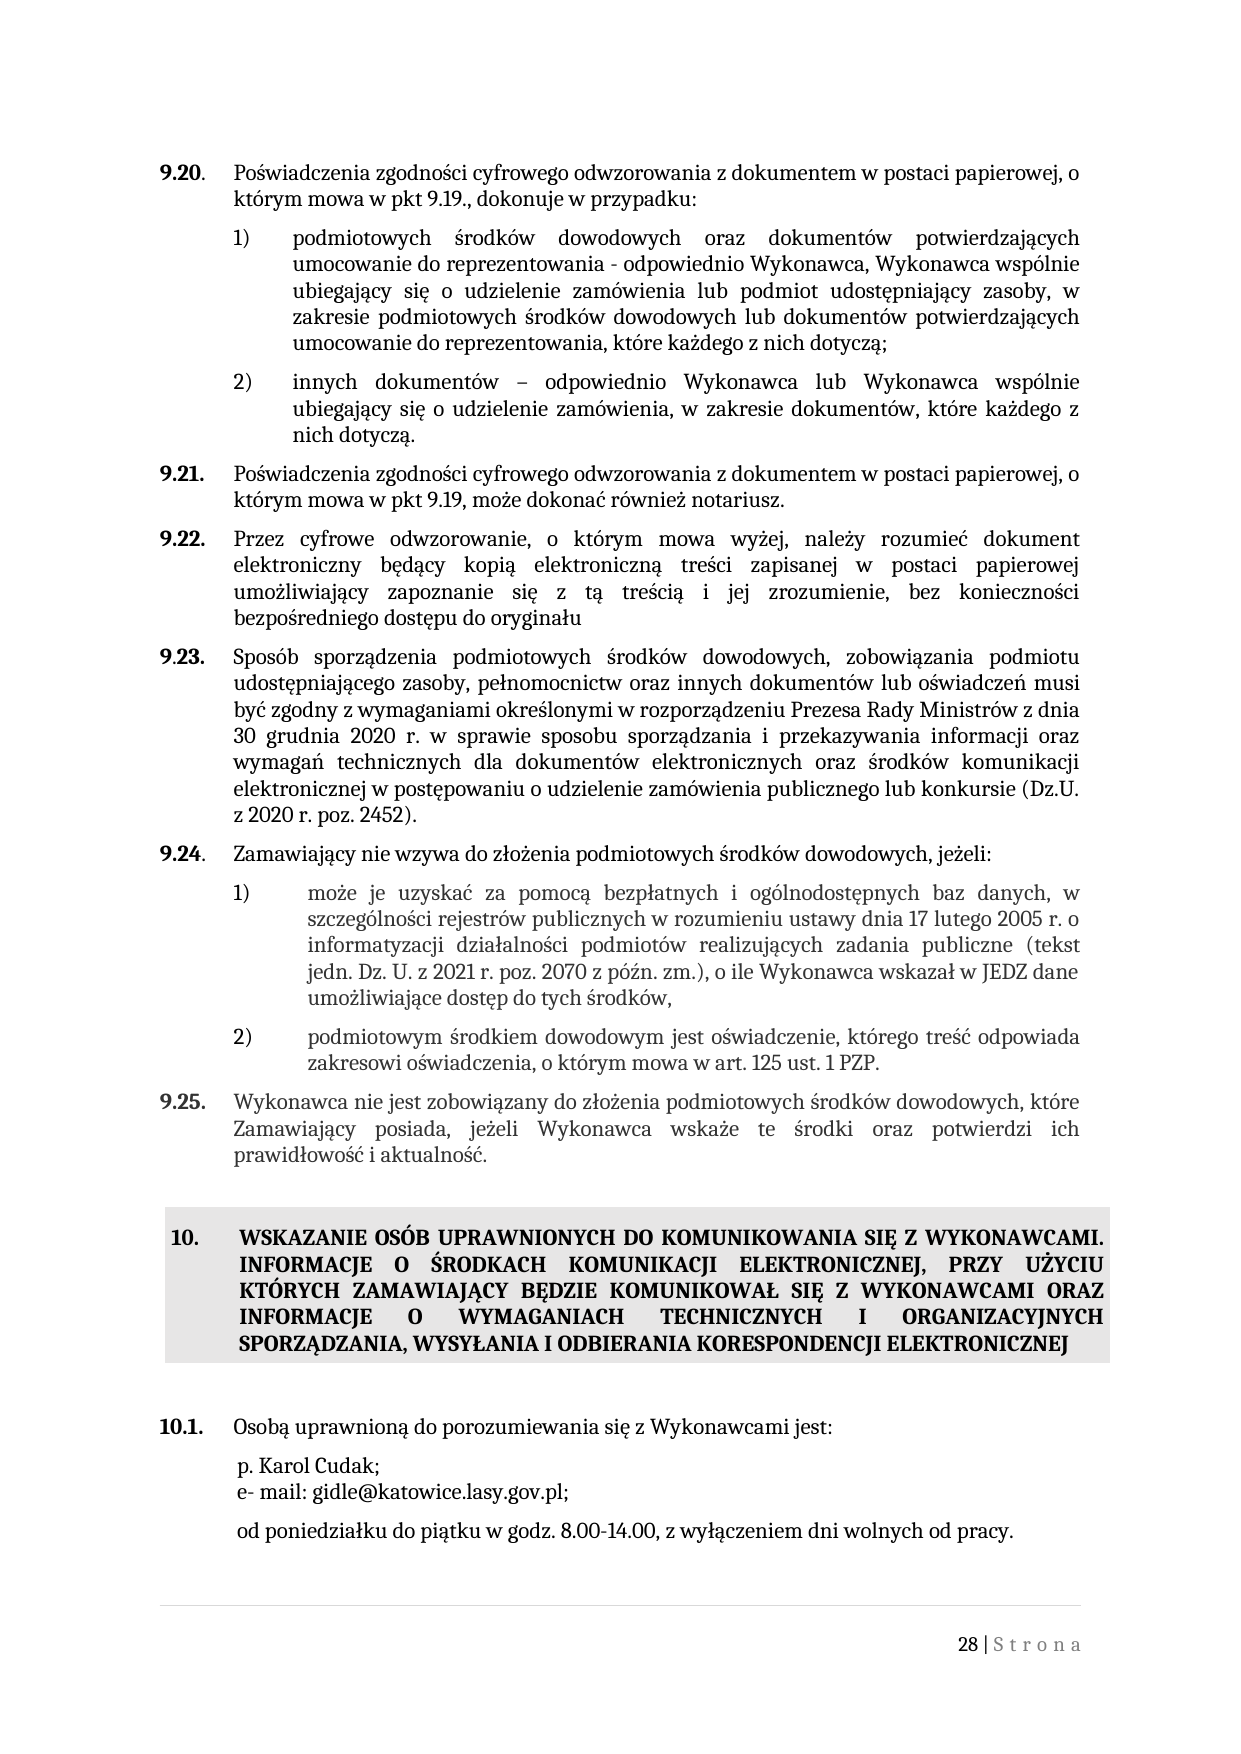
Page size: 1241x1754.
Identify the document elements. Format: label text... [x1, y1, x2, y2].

text 2) innych dokumentów – odpowiednio Wykonawca lub Wykonawca wspólnie ubiegający się o udzielenie zamówienia, w zakresie dokumentów, które każdego z nich dotyczą. [233, 369, 1081, 448]
table_header 10. WSKAZANIE OSÓB UPRAWNIONYCH DO KOMUNIKOWANIA SIĘ Z WYKONAWCAMI. INFORMACJE O ŚRODKACH KOMUNIKACJI ELEKTRONICZNEJ, PRZY UŻYCIU KTÓRYCH ZAMAWIAJĄCY BĘDZIE KOMUNIKOWAŁ SIĘ Z WYKONAWCAMI ORAZ INFORMACJE O WYMAGANIACH TECHNICZNYCH I ORGANIZACYJNYCH SPORZĄDZANIA, WYSYŁANIA I ODBIERANIA KORESPONDENCJI ELEKTRONICZNEJ [165, 1207, 1110, 1363]
text 9.23. Sposób sporządzenia podmiotowych środków dowodowych, zobowiązania podmiotu udostępniającego zasoby, pełnomocnictw oraz innych dokumentów lub oświadczeń musi być zgodny z wymaganiami określonymi w rozporządzeniu Prezesa Rady Ministrów z dnia 30 grudnia 2020 r. w sprawie sposobu sporządzania i przekazywania informacji oraz wymagań technicznych dla dokumentów elektronicznych oraz środków komunikacji elektronicznej w postępowaniu o udzielenie zamówienia publicznego lub konkursie (Dz.U. z 2020 r. poz. 2452). [159, 644, 1081, 828]
text 9.25. Wykonawca nie jest zobowiązany do złożenia podmiotowych środków dowodowych, które Zamawiający posiada, jeżeli Wykonawca wskaże te środki oraz potwierdzi ich prawidłowość i aktualność. [159, 1089, 1081, 1168]
text 1) może je uzyskać za pomocą bezpłatnych i ogólnodostępnych baz danych, w szczególności rejestrów publicznych w rozumieniu ustawy dnia 17 lutego 2005 r. o informatyzacji działalności podmiotów realizujących zadania publiczne (tekst jedn. Dz. U. z 2021 r. poz. 2070 z późn. zm.), o ile Wykonawca wskazał w JEDZ dane umożliwiające dostęp do tych środków, [233, 879, 1081, 1011]
text 2) podmiotowym środkiem dowodowym jest oświadczenie, którego treść odpowiada zakresowi oświadczenia, o którym mowa w art. 125 ust. 1 PZP. [233, 1024, 1081, 1076]
text 9.20. Poświadczenia zgodności cyfrowego odwzorowania z dokumentem w postaci papierowej, o którym mowa w pkt 9.19., dokonuje w przypadku: [159, 159, 1081, 212]
text 9.22. Przez cyfrowe odwzorowanie, o którym mowa wyżej, należy rozumieć dokument elektroniczny będący kopią elektroniczną treści zapisanej w postaci papierowej umożliwiający zapoznanie się z tą treścią i jej zrozumienie, bez konieczności bezpośredniego dostępu do oryginału [159, 526, 1081, 631]
text 9.21. Poświadczenia zgodności cyfrowego odwzorowania z dokumentem w postaci papierowej, o którym mowa w pkt 9.19, może dokonać również notariusz. [159, 461, 1081, 513]
text p. Karol Cudak; e- mail: gidle@katowice.lasy.gov.pl; [237, 1453, 1081, 1506]
text od poniedziałku do piątku w godz. 8.00-14.00, z wyłączeniem dni wolnych od pracy. [237, 1518, 1081, 1544]
text 1) podmiotowych środków dowodowych oraz dokumentów potwierdzających umocowanie do reprezentowania - odpowiednio Wykonawca, Wykonawca wspólnie ubiegający się o udzielenie zamówienia lub podmiot udostępniający zasoby, w zakresie podmiotowych środków dowodowych lub dokumentów potwierdzających umocowanie do reprezentowania, które każdego z nich dotyczą; [233, 225, 1081, 356]
text 9.24. Zamawiający nie wzywa do złożenia podmiotowych środków dowodowych, jeżeli: [159, 841, 1081, 867]
text 10.1. Osobą uprawnioną do porozumiewania się z Wykonawcami jest: [159, 1414, 1081, 1440]
